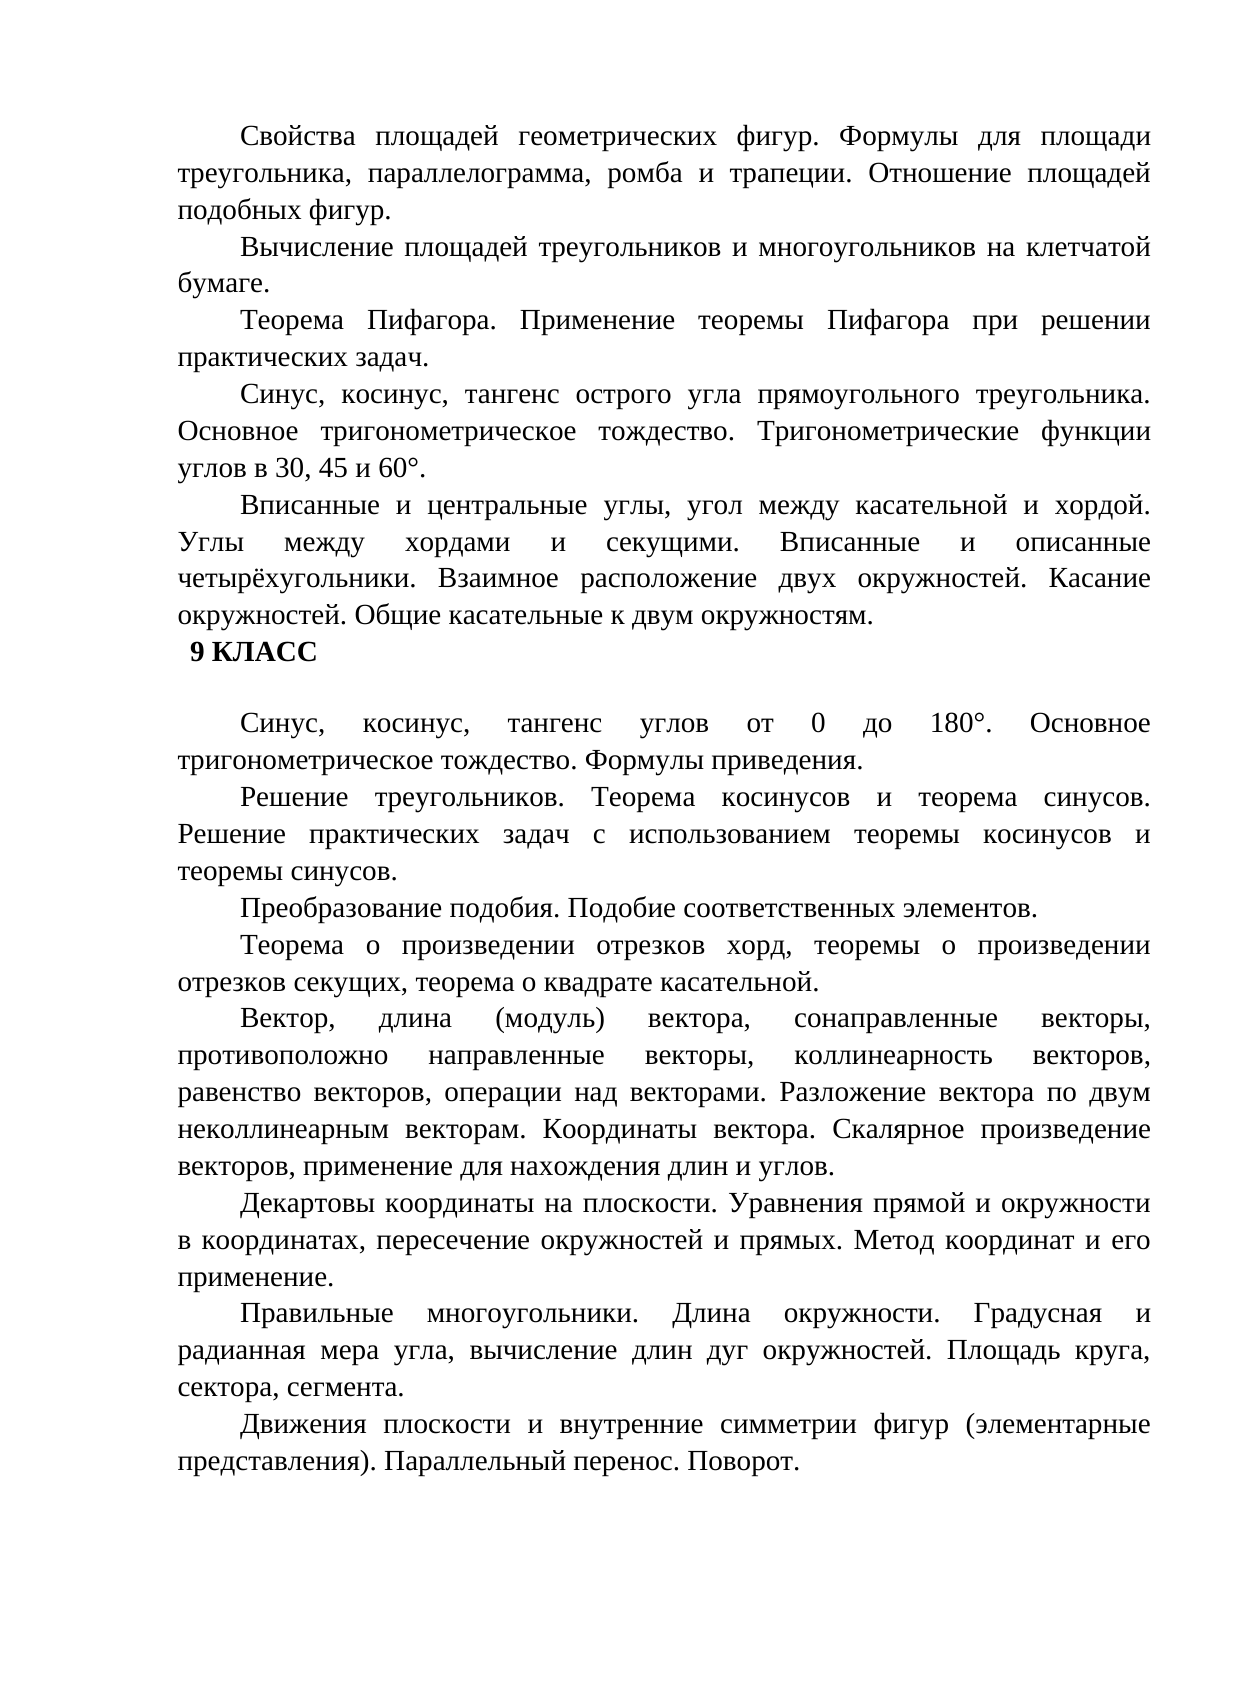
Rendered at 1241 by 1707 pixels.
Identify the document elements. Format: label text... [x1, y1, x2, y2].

text 9 КЛАСС [190, 634, 1152, 668]
text Преобразование подобия. Подобие соответственных элементов. [177, 890, 1152, 923]
text Синус, косинус, тангенс углов от 0 до 180°. Основное тригонометрическое тождество. Формулы приведения. [177, 706, 1152, 776]
text Вычисление площадей треугольников и многоугольников на клетчатой бумаге. [177, 229, 1152, 299]
text Декартовы координаты на плоскости. Уравнения прямой и окружности в координатах, пересечение окружностей и прямых. Метод координат и его применение. [177, 1185, 1152, 1292]
text Правильные многоугольники. Длина окружности. Градусная и радианная мера угла, вычисление длин дуг окружностей. Площадь круга, сектора, сегмента. [177, 1296, 1152, 1403]
text Теорема о произведении отрезков хорд, теоремы о произведении отрезков секущих, теорема о квадрате касательной. [177, 927, 1152, 997]
text Вектор, длина (модуль) вектора, сонаправленные векторы, противоположно направленные векторы, коллинеарность векторов, равенство векторов, операции над векторами. Разложение вектора по двум неколлинеарным векторам. Координаты вектора. Скалярное произведение векторов, применение для нахождения длин и углов. [177, 1001, 1152, 1182]
text Решение треугольников. Теорема косинусов и теорема синусов. Решение практических задач с использованием теоремы косинусов и теоремы синусов. [177, 779, 1152, 887]
text Движения плоскости и внутренние симметрии фигур (элементарные представления). Параллельный перенос. Поворот. [177, 1406, 1152, 1477]
text Синус, косинус, тангенс острого угла прямоугольного треугольника. Основное тригонометрическое тождество. Тригонометрические функции углов в 30, 45 и 60°. [177, 376, 1152, 483]
text Вписанные и центральные углы, угол между касательной и хордой. Углы между хордами и секущими. Вписанные и описанные четырёхугольники. Взаимное расположение двух окружностей. Касание окружностей. Общие касательные к двум окружностям. [177, 487, 1152, 631]
text Свойства площадей геометрических фигур. Формулы для площади треугольника, параллелограмма, ромба и трапеции. Отношение площадей подобных фигур. [177, 118, 1152, 225]
text Теорема Пифагора. Применение теоремы Пифагора при решении практических задач. [177, 302, 1152, 373]
